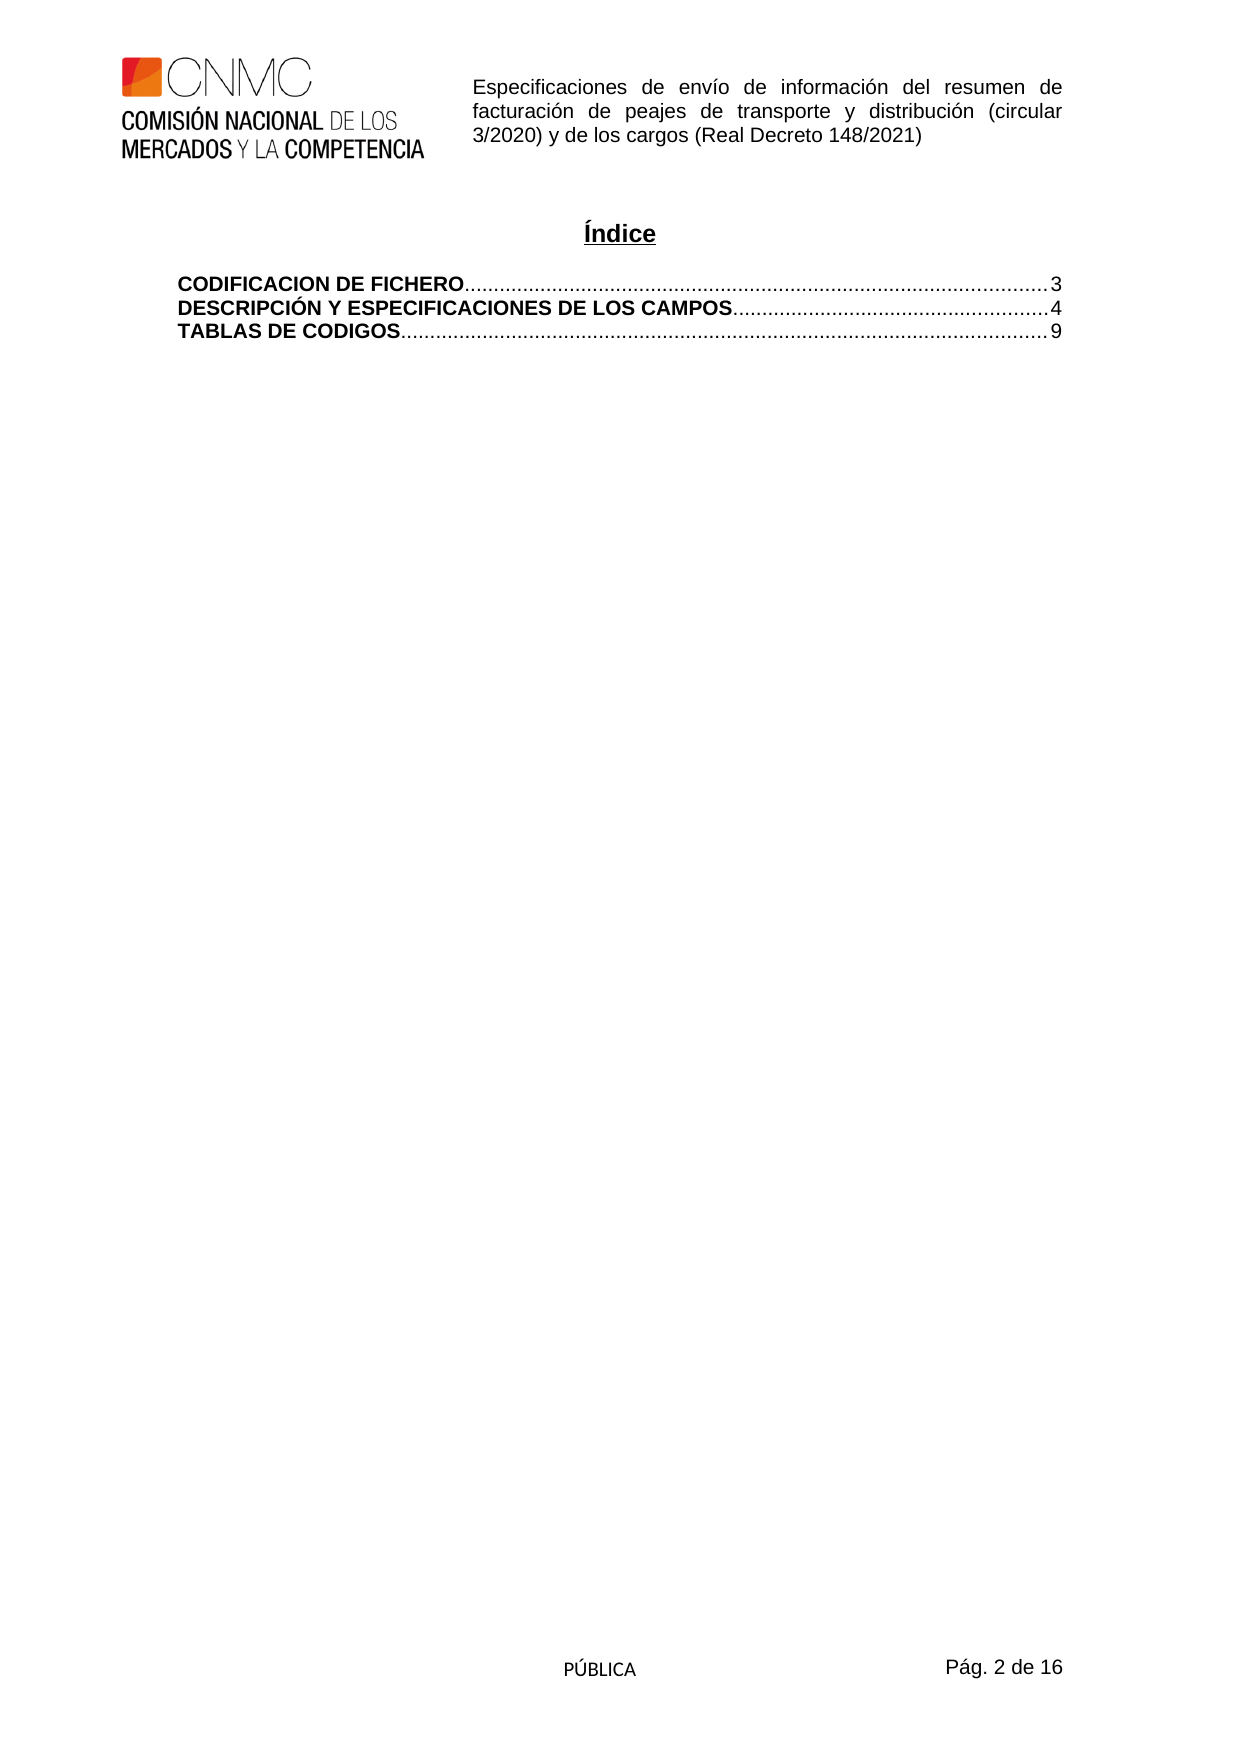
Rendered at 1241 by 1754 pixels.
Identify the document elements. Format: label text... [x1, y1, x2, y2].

text Índice [177, 219, 1063, 247]
text CODIFICACION DE FICHERO 3 [177, 271, 1063, 295]
text TABLAS DE CODIGOS 9 [177, 319, 1063, 343]
text DESCRIPCIÓN Y ESPECIFICACIONES DE LOS CAMPOS 4 [177, 295, 1063, 319]
picture [105, 44, 436, 171]
